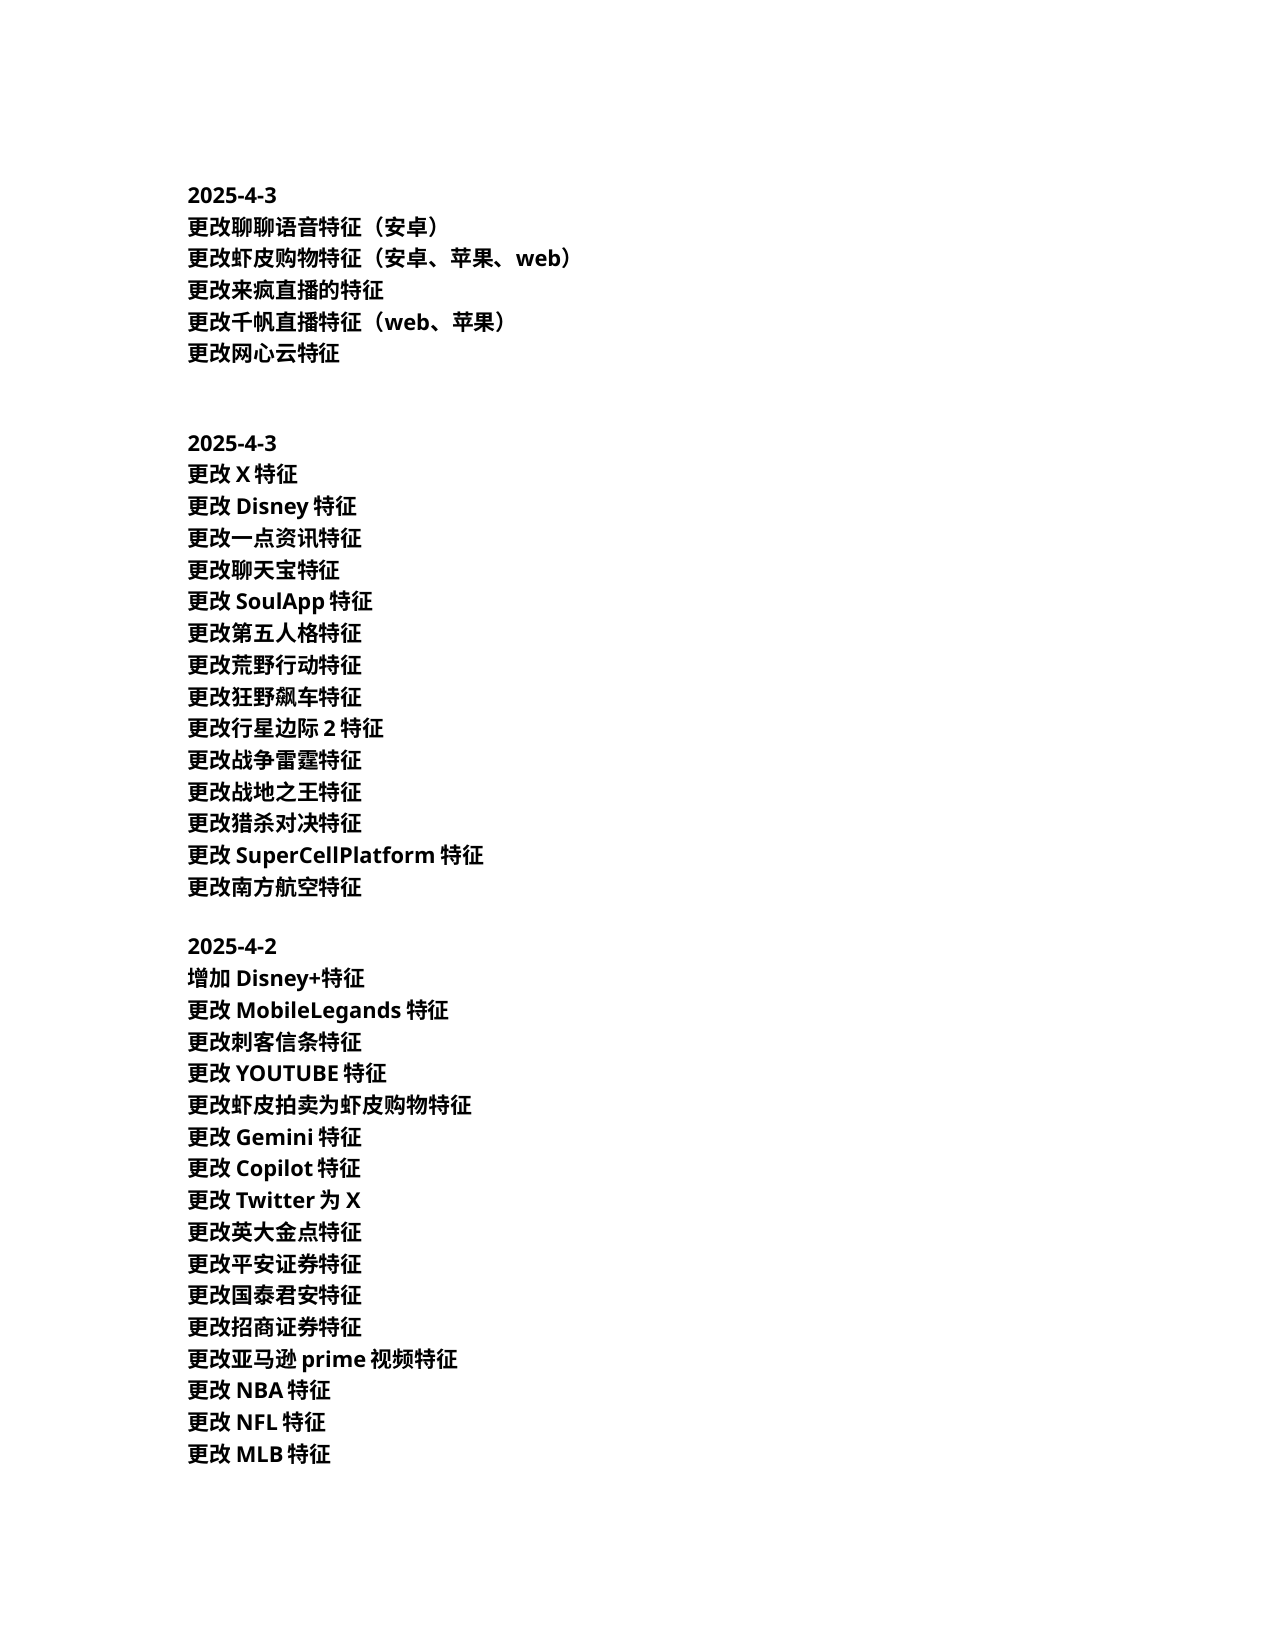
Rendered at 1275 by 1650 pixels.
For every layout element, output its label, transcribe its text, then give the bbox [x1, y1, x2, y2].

text 更改刺客信条特征 [187, 1024, 1087, 1056]
text 更改Disney特征 [187, 489, 1087, 521]
text 更改来疯直播的特征 [187, 273, 1087, 305]
text 更改MobileLegands特征 [187, 993, 1087, 1024]
text 更改虾皮购物特征（安卓、苹果、web） [187, 241, 1087, 273]
text 更改战争雷霆特征 [187, 743, 1087, 774]
text 更改Copilot特征 [187, 1151, 1087, 1183]
text 更改X特征 [187, 457, 1087, 489]
text 增加Disney+特征 [187, 961, 1087, 993]
text 更改千帆直播特征（web、苹果） [187, 305, 1087, 336]
text 2025-4-3 [187, 180, 1087, 209]
text 更改行星边际2特征 [187, 711, 1087, 743]
text 更改国泰君安特征 [187, 1278, 1087, 1310]
text 更改Gemini特征 [187, 1119, 1087, 1151]
text 更改NBA特征 [187, 1373, 1087, 1405]
text 更改聊聊语音特征（安卓） [187, 209, 1087, 241]
text 更改Twitter为X [187, 1183, 1087, 1215]
text 更改战地之王特征 [187, 774, 1087, 806]
text 更改SoulApp特征 [187, 584, 1087, 616]
text 更改虾皮拍卖为虾皮购物特征 [187, 1088, 1087, 1119]
text 更改SuperCellPlatform特征 [187, 838, 1087, 870]
text 更改平安证券特征 [187, 1247, 1087, 1278]
text 更改英大金点特征 [187, 1215, 1087, 1247]
text 更改荒野行动特征 [187, 648, 1087, 679]
text 更改南方航空特征 [187, 870, 1087, 901]
text 2025-4-3 [187, 428, 1087, 457]
text 更改亚马逊prime视频特征 [187, 1342, 1087, 1373]
text 更改招商证券特征 [187, 1310, 1087, 1342]
text 更改NFL特征 [187, 1405, 1087, 1437]
text 2025-4-2 [187, 931, 1087, 961]
text 更改MLB特征 [187, 1437, 1087, 1469]
text 更改一点资讯特征 [187, 521, 1087, 553]
text 更改YOUTUBE特征 [187, 1056, 1087, 1088]
text 更改聊天宝特征 [187, 553, 1087, 584]
text 更改网心云特征 [187, 336, 1087, 368]
text 更改第五人格特征 [187, 616, 1087, 648]
text 更改猎杀对决特征 [187, 806, 1087, 838]
text 更改狂野飙车特征 [187, 679, 1087, 711]
